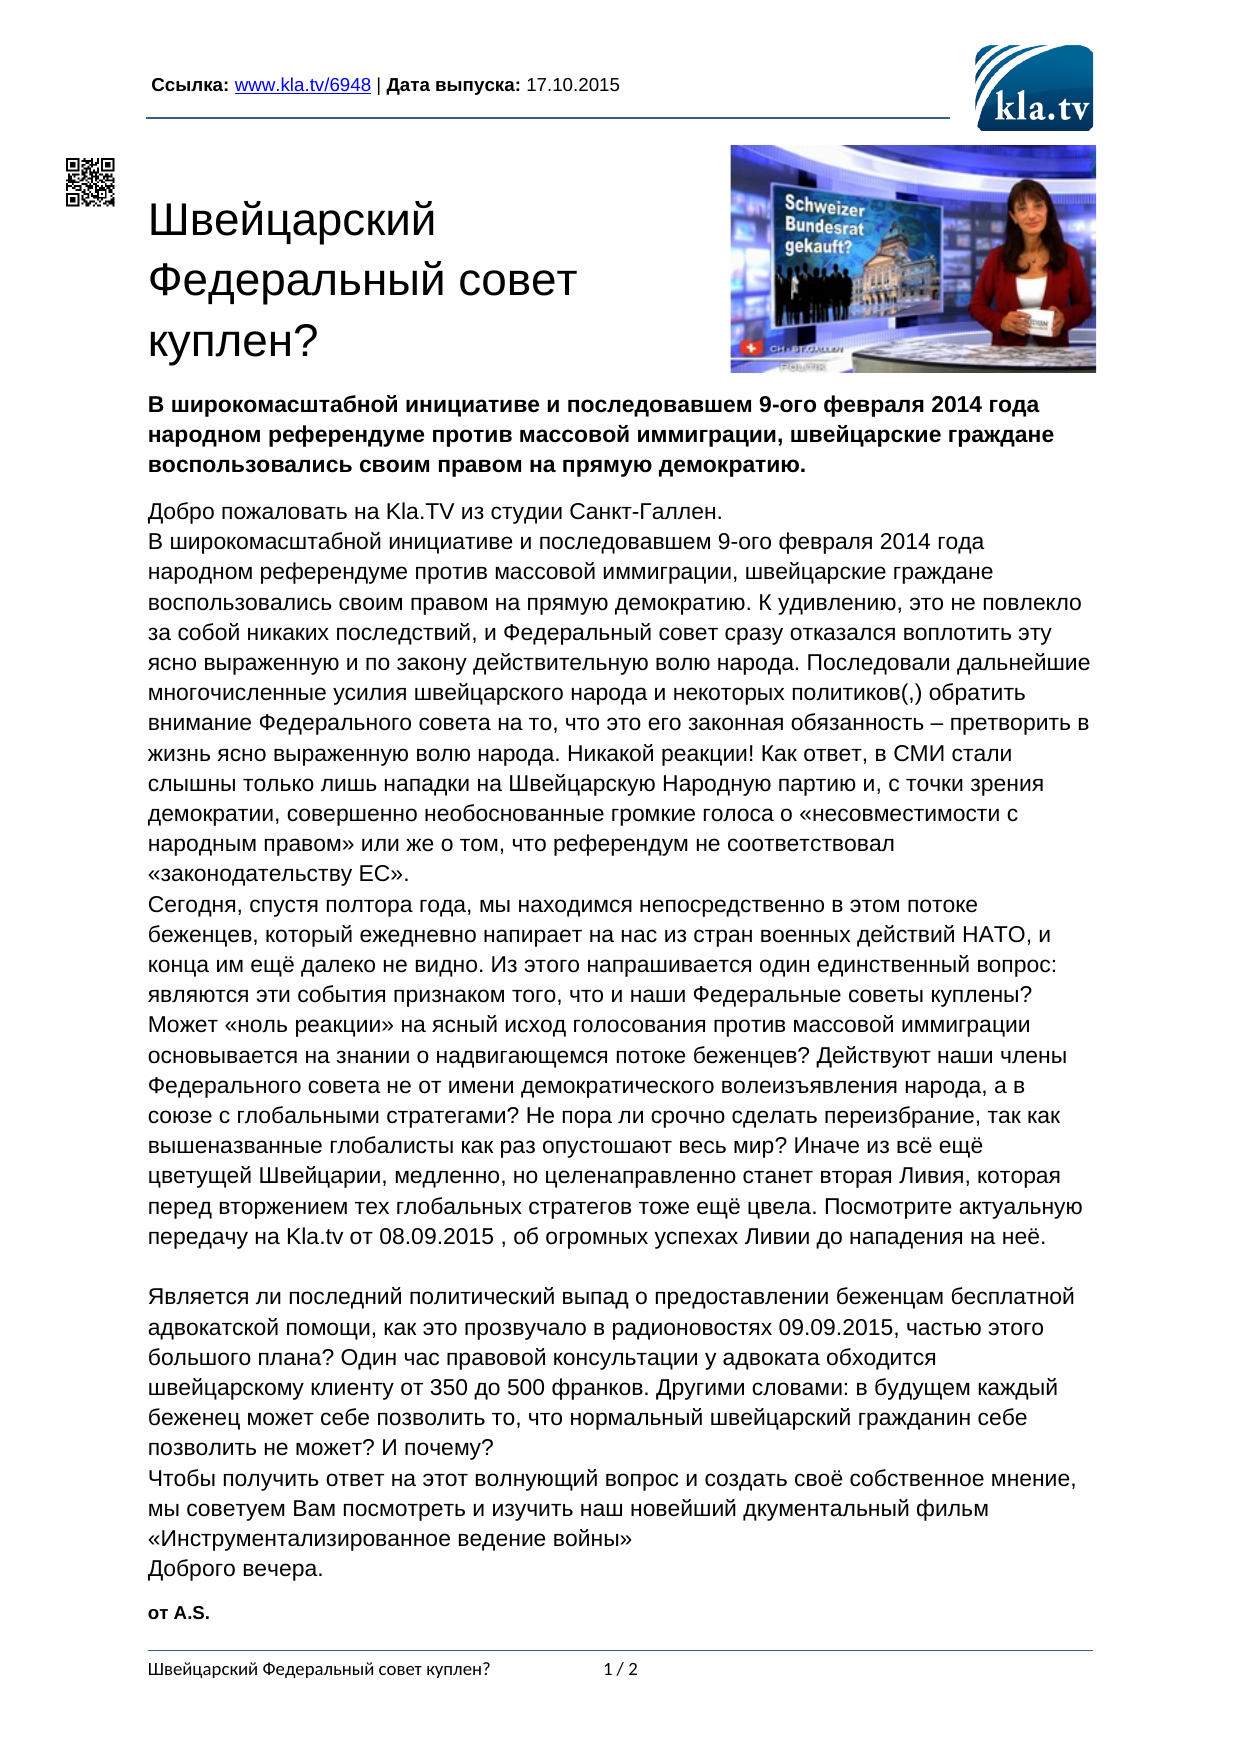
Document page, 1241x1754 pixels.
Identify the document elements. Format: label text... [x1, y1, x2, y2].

text Добро пожаловать на Kla.TV из студии Санкт-Галлен. В широкомасштабной инициативе и последовавшем 9-ого февраля 2014 года народном референдуме против массовой иммиграции, швейцарские граждане воспользовались своим правом на прямую демократию. К удивлению, это не повлекло за собой никаких последствий, и Федеральный совет сразу отказался воплотить эту ясно выраженную и по закону действительную волю народа. Последовали дальнейшие многочисленные усилия швейцарского народа и некоторых политиков(,) обратить внимание Федерального совета на то, что это его законная обязанность – претворить в жизнь ясно выраженную волю народа. Никакой реакции! Как ответ, в СМИ стали слышны только лишь нападки на Швейцарскую Народную партию и, с точки зрения демократии, совершенно необоснованные громкие голоса о «несовместимости с народным правом» или же о том, что референдум не соответствовал «законодательству ЕС». Сегодня, спустя полтора года, мы находимся непосредственно в этом потоке беженцев, который ежедневно напирает на нас из стран военных действий НАТО, и конца им ещё далеко не видно. Из этого напрашивается один единственный вопрос: являются эти события признаком того, что и наши Федеральные советы куплены? Может «ноль реакции» на ясный исход голосования против массовой иммиграции основывается на знании о надвигающемся потоке беженцев? Действуют наши члены Федерального совета не от имени демократического волеизъявления народа, а в союзе с глобальными стратегами? Не пора ли срочно сделать переизбрание, так как вышеназванные глобалисты как раз опустошают весь мир? Иначе из всё ещё цветущей Швейцарии, медленно, но целенаправленно станет вторая Ливия, которая перед вторжением тех глобальных стратегов тоже ещё цвела. Посмотрите актуальную передачу на Kla.tv от 08.09.2015 , об огромных успехах Ливии до нападения на неё. Является ли последний политический выпад о предоставлении беженцам бесплатной адвокатской помощи, как это прозвучало в радионовостях 09.09.2015, частью этого большого плана? Один час правовой консультации у адвоката обходится швейцарскому клиенту от 350 до 500 франков. Другими словами: в будущем каждый беженец может себе позволить то, что нормальный швейцарский гражданин себе позволить не может? И почему? Чтобы получить ответ на этот волнующий вопрос и создать своё собственное мнение, мы советуем Вам посмотреть и изучить наш новейший дкументальный фильм «Инструментализированное ведение войны» Доброго вечера. [148, 498, 1093, 1581]
text В широкомасштабной инициативе и последовавшем 9-ого февраля 2014 года народном референдуме против массовой иммиграции, швейцарские граждане воспользовались своим правом на прямую демократию. [148, 391, 1093, 477]
text Швейцарский Федеральный совет куплен? [148, 192, 1093, 366]
text от A.S. [148, 1602, 1093, 1623]
